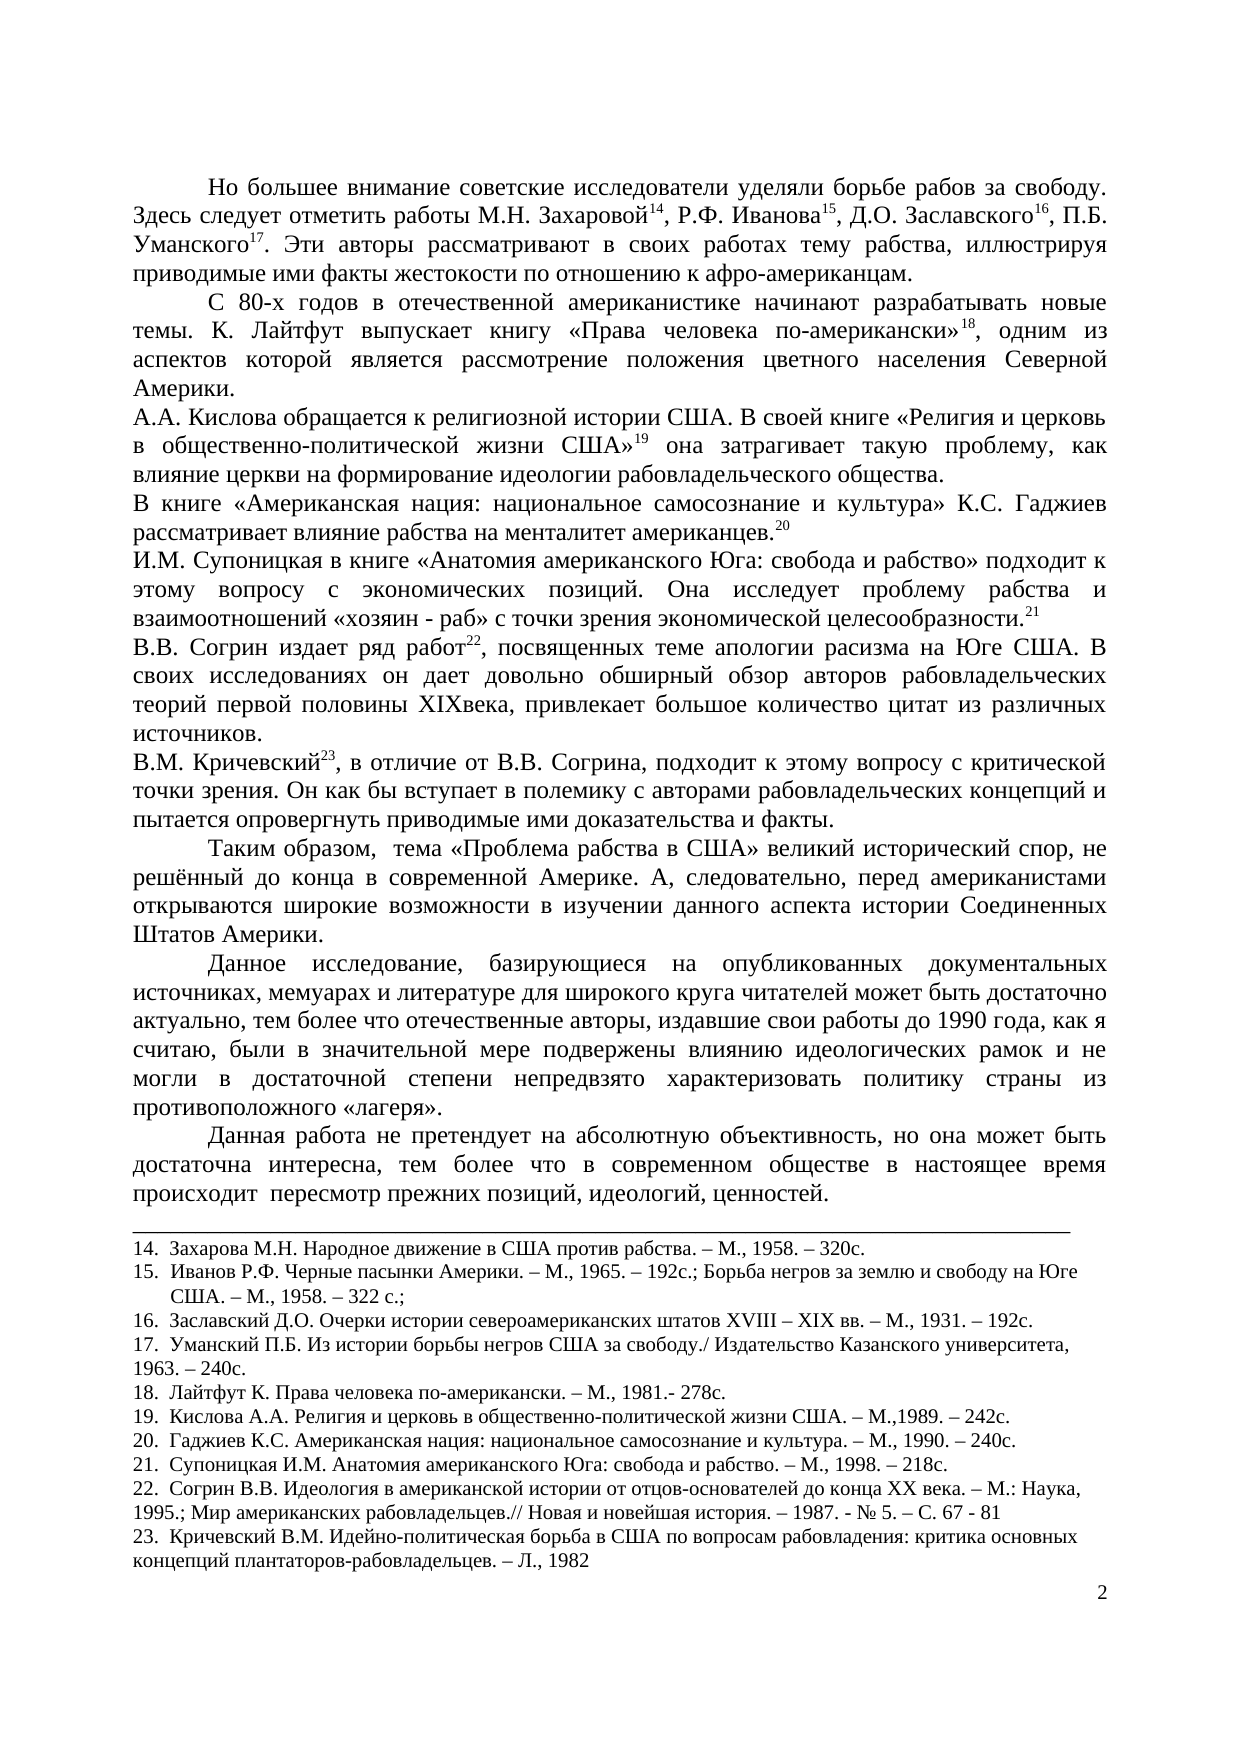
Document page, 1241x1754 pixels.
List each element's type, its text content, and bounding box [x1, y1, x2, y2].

text Но большее внимание советские исследователи уделяли борьбе рабов за свободу. Здесь следует отметить работы М.Н. Захаровой14, Р.Ф. Иванова15, Д.О. Заславского16, П.Б. Уманского17. Эти авторы рассматривают в своих работах тему рабства, иллюстрируя приводимые ими факты жестокости по отношению к афро-американцам. [133, 172, 1108, 287]
text Данное исследование, базирующиеся на опубликованных документальных источниках, мемуарах и литературе для широкого круга читателей может быть достаточно актуально, тем более что отечественные авторы, издавшие свои работы до 1990 года, как я считаю, были в значительной мере подвержены влиянию идеологических рамок и не могли в достаточной степени непредвзято характеризовать политику страны из противоположного «лагеря». [133, 948, 1108, 1120]
text Данная работа не претендует на абсолютную объективность, но она может быть достаточна интересна, тем более что в современном обществе в настоящее время происходит пересмотр прежних позиций, идеологий, ценностей. [133, 1120, 1108, 1207]
text 23. Кричевский В.М. Идейно-политическая борьба в США по вопросам рабовладения: критика основных концепций плантаторов-рабовладельцев. – Л., 1982 [133, 1524, 1108, 1572]
text 16. Заславский Д.О. Очерки истории североамериканских штатов XVIII – XIX вв. – М., 1931. – 192с. [133, 1308, 1108, 1332]
text В.М. Кричевский23, в отличие от В.В. Согрина, подходит к этому вопросу с критической точки зрения. Он как бы вступает в полемику с авторами рабовладельческих концепций и пытается опровергнуть приводимые ими доказательства и факты. [133, 747, 1108, 833]
text В книге «Американская нация: национальное самосознание и культура» К.С. Гаджиев рассматривает влияние рабства на менталитет американцев.20 [133, 488, 1108, 545]
text И.М. Супоницкая в книге «Анатомия американского Юга: свобода и рабство» подходит к этому вопросу с экономических позиций. Она исследует проблему рабства и взаимоотношений «хозяин - раб» с точки зрения экономической целесообразности.21 [133, 545, 1108, 632]
text 20. Гаджиев К.С. Американская нация: национальное самосознание и культура. – М., 1990. – 240с. [133, 1428, 1108, 1452]
text 19. Кислова А.А. Религия и церковь в общественно-политической жизни США. – М.,1989. – 242с. [133, 1404, 1108, 1428]
text С 80-х годов в отечественной американистике начинают разрабатывать новые темы. К. Лайтфут выпускает книгу «Права человека по-американски»18, одним из аспектов которой является рассмотрение положения цветного населения Северной Америки. [133, 287, 1108, 402]
text 17. Уманский П.Б. Из истории борьбы негров США за свободу./ Издательство Казанского университета, 1963. – 240с. [133, 1332, 1108, 1380]
text ___________________________________________________________________________ [133, 1207, 1108, 1235]
list Иванов Р.Ф. Черные пасынки Америки. – М., 1965. – 192с.; Борьба негров за землю и свободу на Юге США. – М., 1958. – 322 с.; [133, 1259, 1108, 1308]
text 22. Согрин В.В. Идеология в американской истории от отцов-основателей до конца XX века. – М.: Наука, 1995.; Мир американских рабовладельцев.// Новая и новейшая история. – 1987. - № 5. – С. 67 - 81 [133, 1476, 1108, 1524]
text 21. Супоницкая И.М. Анатомия американского Юга: свобода и рабство. – М., 1998. – 218с. [133, 1452, 1108, 1476]
text 18. Лайтфут К. Права человека по-американски. – М., 1981.- 278с. [133, 1380, 1108, 1404]
text 14. Захарова М.Н. Народное движение в США против рабства. – М., 1958. – 320с. [133, 1235, 1108, 1259]
text Таким образом, тема «Проблема рабства в США» великий исторический спор, не решённый до конца в современной Америке. А, следовательно, перед американистами открываются широкие возможности в изучении данного аспекта истории Соединенных Штатов Америки. [133, 833, 1108, 948]
text В.В. Согрин издает ряд работ22, посвященных теме апологии расизма на Юге США. В своих исследованиях он дает довольно обширный обзор авторов рабовладельческих теорий первой половины XIXвека, привлекает большое количество цитат из различных источников. [133, 632, 1108, 747]
text А.А. Кислова обращается к религиозной истории США. В своей книге «Религия и церковь в общественно-политической жизни США»19 она затрагивает такую проблему, как влияние церкви на формирование идеологии рабовладельческого общества. [133, 402, 1108, 488]
